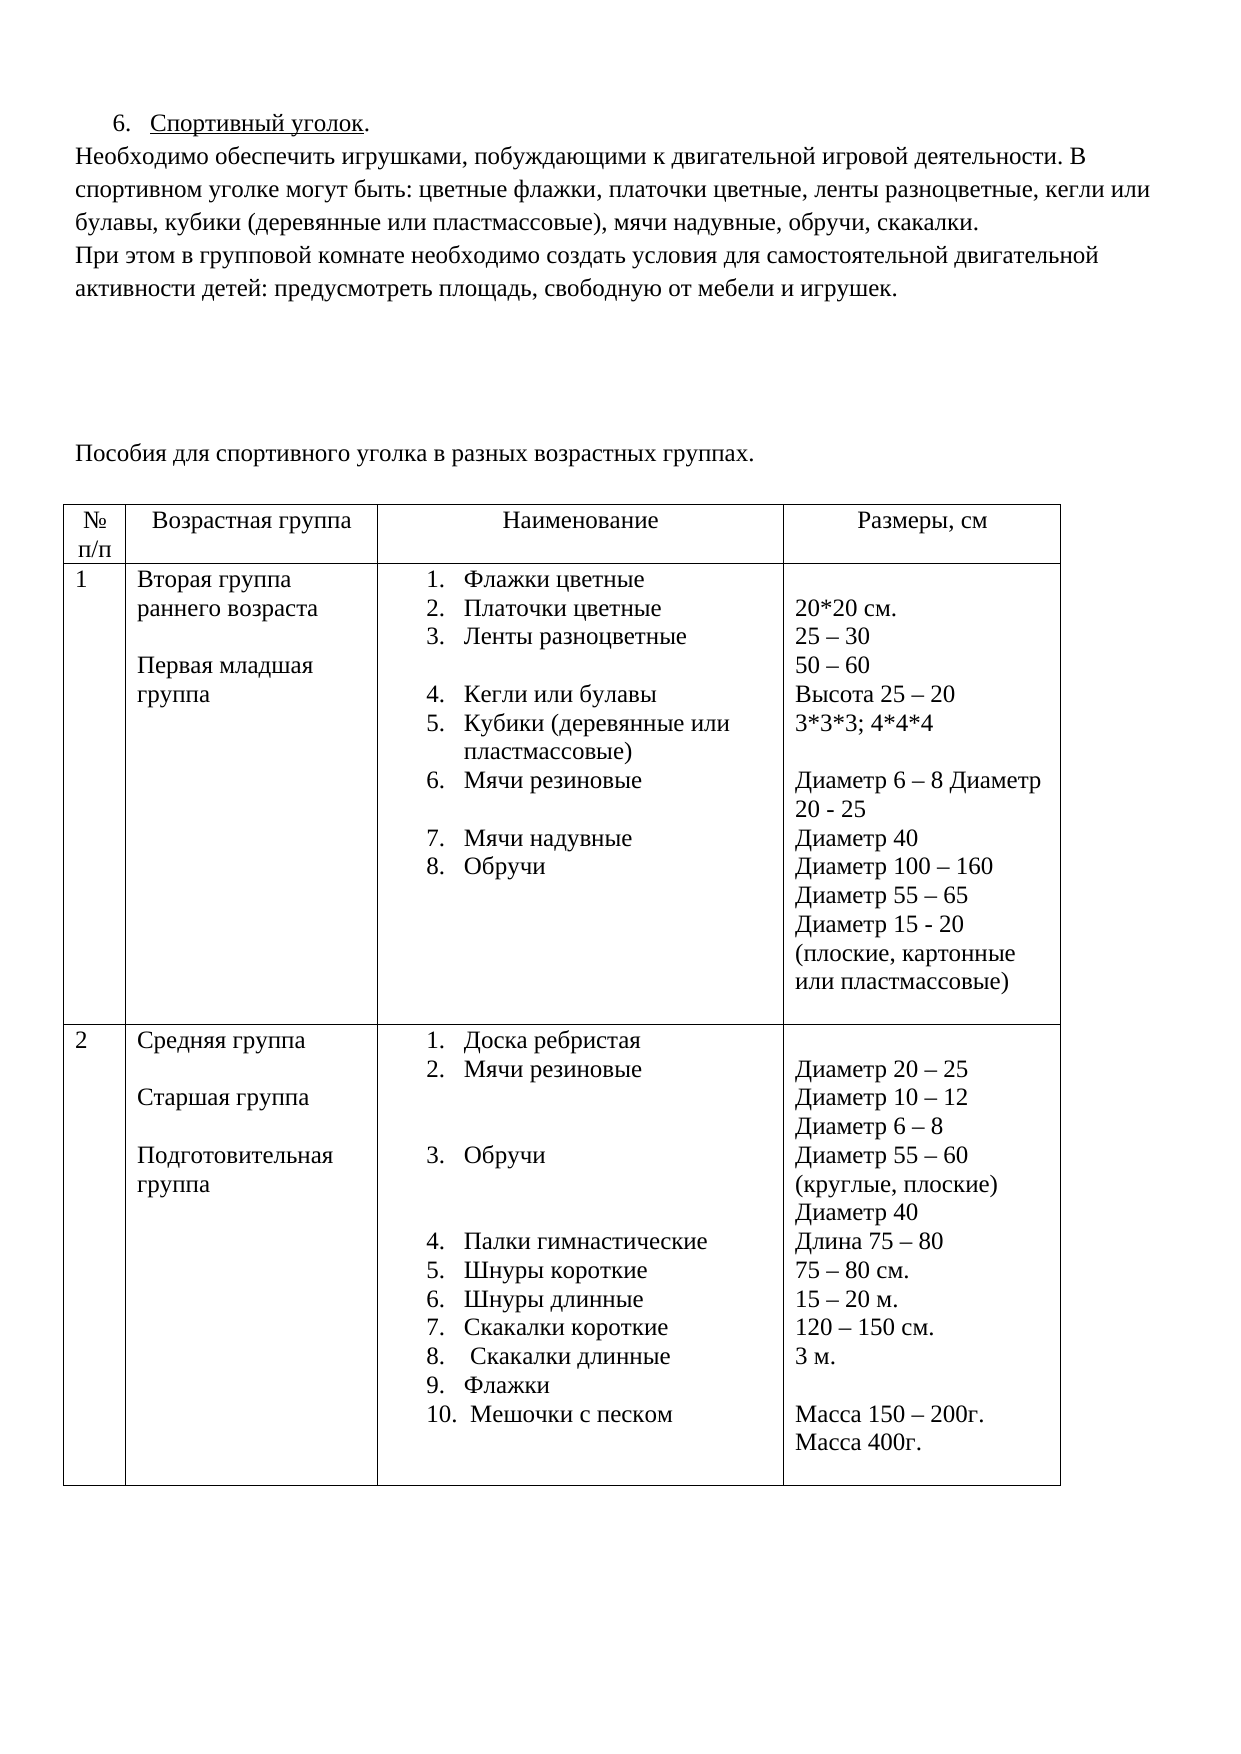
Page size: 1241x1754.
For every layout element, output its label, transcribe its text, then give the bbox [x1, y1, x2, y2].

table_cell Флажки цветные Платочки цветные Ленты разноцветные Кегли или булавы Кубики (деревянные или пластмассовые) Мячи резиновые Мячи надувные Обручи [378, 564, 783, 1024]
text Пособия для спортивного уголка в разных возрастных группах. [75, 438, 1165, 467]
table_cell 1 [64, 564, 125, 1024]
table_cell Доска ребристая Мячи резиновые Обручи Палки гимнастические Шнуры короткие Шнуры длинные Скакалки короткие Скакалки длинные Флажки Мешочки с песком [378, 1025, 783, 1485]
table_cell Средняя группа Старшая группа Подготовительная группа [126, 1025, 377, 1485]
table_cell Вторая группа раннего возраста Первая младшая группа [126, 564, 377, 1024]
table_header Возрастная группа [126, 505, 377, 563]
text При этом в групповой комнате необходимо создать условия для самостоятельной двигательной активности детей: предусмотреть площадь, свободную от мебели и игрушек. [75, 240, 1165, 302]
table_cell 2 [64, 1025, 125, 1485]
table_header Наименование [378, 505, 783, 563]
table_cell 20*20 см. 25 – 30 50 – 60 Высота 25 – 20 3*3*3; 4*4*4 Диаметр 6 – 8 Диаметр 20 - 25 Диаметр 40 Диаметр 100 – 160 Диаметр 55 – 65 Диаметр 15 - 20 (плоские, картонные или пластмассовые) [784, 564, 1060, 1024]
table_header № п/п [64, 505, 125, 563]
list Спортивный уголок. [112, 108, 1165, 137]
table_header Размеры, см [784, 505, 1060, 563]
table_cell Диаметр 20 – 25 Диаметр 10 – 12 Диаметр 6 – 8 Диаметр 55 – 60 (круглые, плоские) Диаметр 40 Длина 75 – 80 75 – 80 см. 15 – 20 м. 120 – 150 см. 3 м. Масса 150 – 200г. Масса 400г. [784, 1025, 1060, 1485]
text Необходимо обеспечить игрушками, побуждающими к двигательной игровой деятельности. В спортивном уголке могут быть: цветные флажки, платочки цветные, ленты разноцветные, кегли или булавы, кубики (деревянные или пластмассовые), мячи надувные, обручи, скакалки. [75, 141, 1165, 236]
